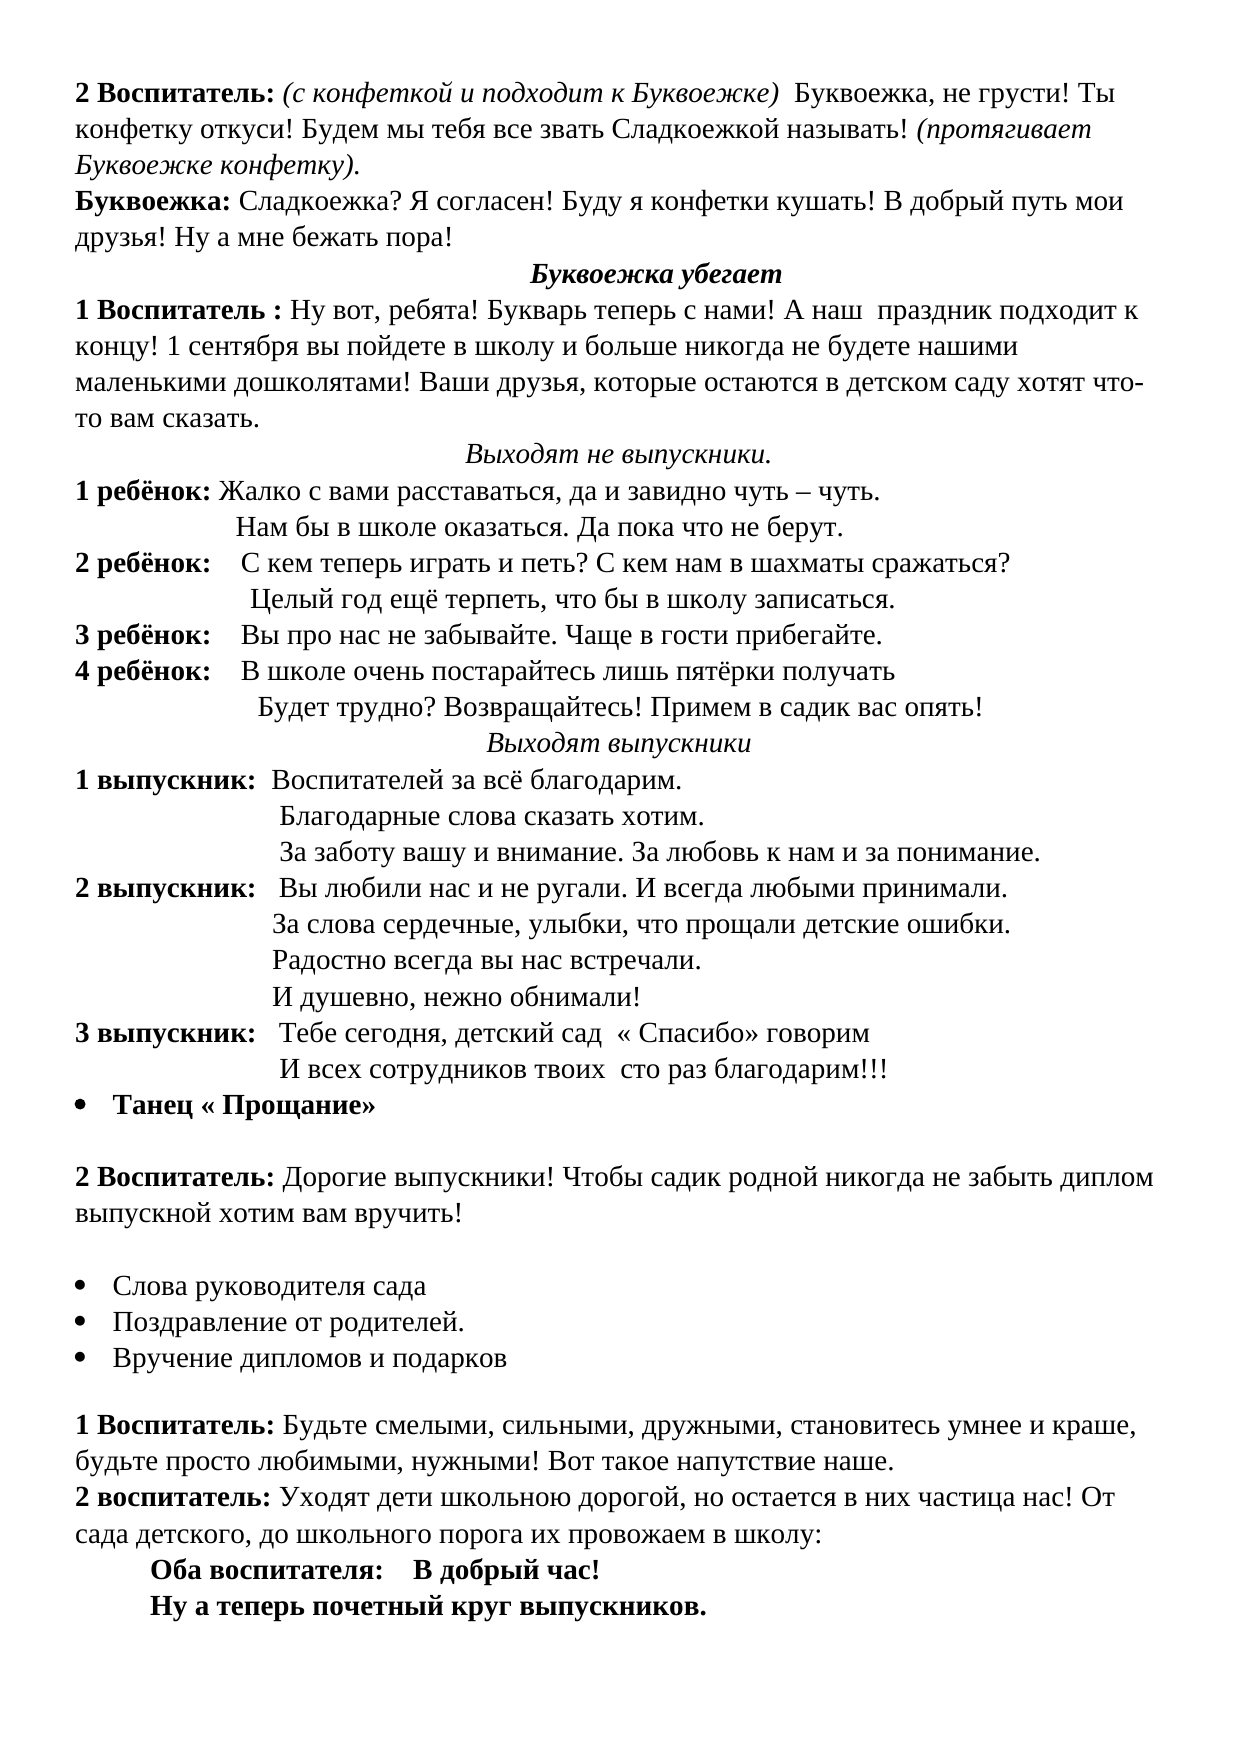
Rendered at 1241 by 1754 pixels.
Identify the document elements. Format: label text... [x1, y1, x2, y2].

list Вручение дипломов и подарков [75, 1340, 1165, 1374]
text 2 воспитатель: Уходят дети школьною дорогой, но остается в них частица нас! От сада детского, до школьного порога их провожаем в школу: [75, 1479, 1165, 1549]
text 1 ребёнок: Жалко с вами расставаться, да и завидно чуть – чуть. [75, 473, 1165, 506]
text 1 выпускник: Воспитателей за всё благодарим. [75, 762, 1165, 795]
text За заботу вашу и внимание. За любовь к нам и за понимание. [75, 834, 1165, 868]
text И всех сотрудников твоих сто раз благодарим!!! [75, 1051, 1165, 1084]
list Поздравление от родителей. [75, 1304, 1165, 1338]
text Целый год ещё терпеть, что бы в школу записаться. [75, 581, 1165, 614]
text Благодарные слова сказать хотим. [75, 798, 1165, 831]
text И душевно, нежно обнимали! [75, 979, 1165, 1012]
text 2 ребёнок: С кем теперь играть и петь? С кем нам в шахматы сражаться? [75, 545, 1165, 578]
text Выходят выпускники [75, 726, 1165, 759]
list Оба воспитателя: В добрый час! [150, 1552, 1165, 1585]
list Танец « Прощание» [75, 1087, 1165, 1121]
text 2 Воспитатель: Дорогие выпускники! Чтобы садик родной никогда не забыть диплом выпускной хотим вам вручить! [75, 1159, 1165, 1229]
text 3 ребёнок: Вы про нас не забывайте. Чаще в гости прибегайте. [75, 617, 1165, 651]
text 3 выпускник: Тебе сегодня, детский сад « Спасибо» говорим [75, 1015, 1165, 1048]
text 2 Воспитатель: (с конфеткой и подходит к Буквоежке) Буквоежка, не грусти! Ты конфетку откуси! Будем мы тебя все звать Сладкоежкой называть! (протягивает Буквоежке конфетку). [75, 75, 1165, 181]
text Нам бы в школе оказаться. Да пока что не берут. [75, 509, 1165, 542]
list Буквоежка убегает [150, 256, 1165, 289]
text Радостно всегда вы нас встречали. [75, 942, 1165, 976]
text 2 выпускник: Вы любили нас и не ругали. И всегда любыми принимали. [75, 870, 1165, 904]
text Будет трудно? Возвращайтесь! Примем в садик вас опять! [75, 689, 1165, 723]
text Буквоежка: Сладкоежка? Я согласен! Буду я конфетки кушать! В добрый путь мои друзья! Ну а мне бежать пора! [75, 183, 1165, 253]
list Слова руководителя сада [75, 1268, 1165, 1302]
text За слова сердечные, улыбки, что прощали детские ошибки. [75, 906, 1165, 940]
text 1 Воспитатель : Ну вот, ребята! Букварь теперь с нами! А наш праздник подходит к концу! 1 сентября вы пойдете в школу и больше никогда не будете нашими маленькими дошколятами! Ваши друзья, которые остаются в детском саду хотят что- то вам сказать. [75, 292, 1165, 434]
text 4 ребёнок: В школе очень постарайтесь лишь пятёрки получать [75, 653, 1165, 687]
text Выходят не выпускники. [75, 436, 1165, 470]
list Ну а теперь почетный круг выпускников. [150, 1588, 1165, 1622]
text 1 Воспитатель: Будьте смелыми, сильными, дружными, становитесь умнее и краше, будьте просто любимыми, нужными! Вот такое напутствие наше. [75, 1407, 1165, 1477]
